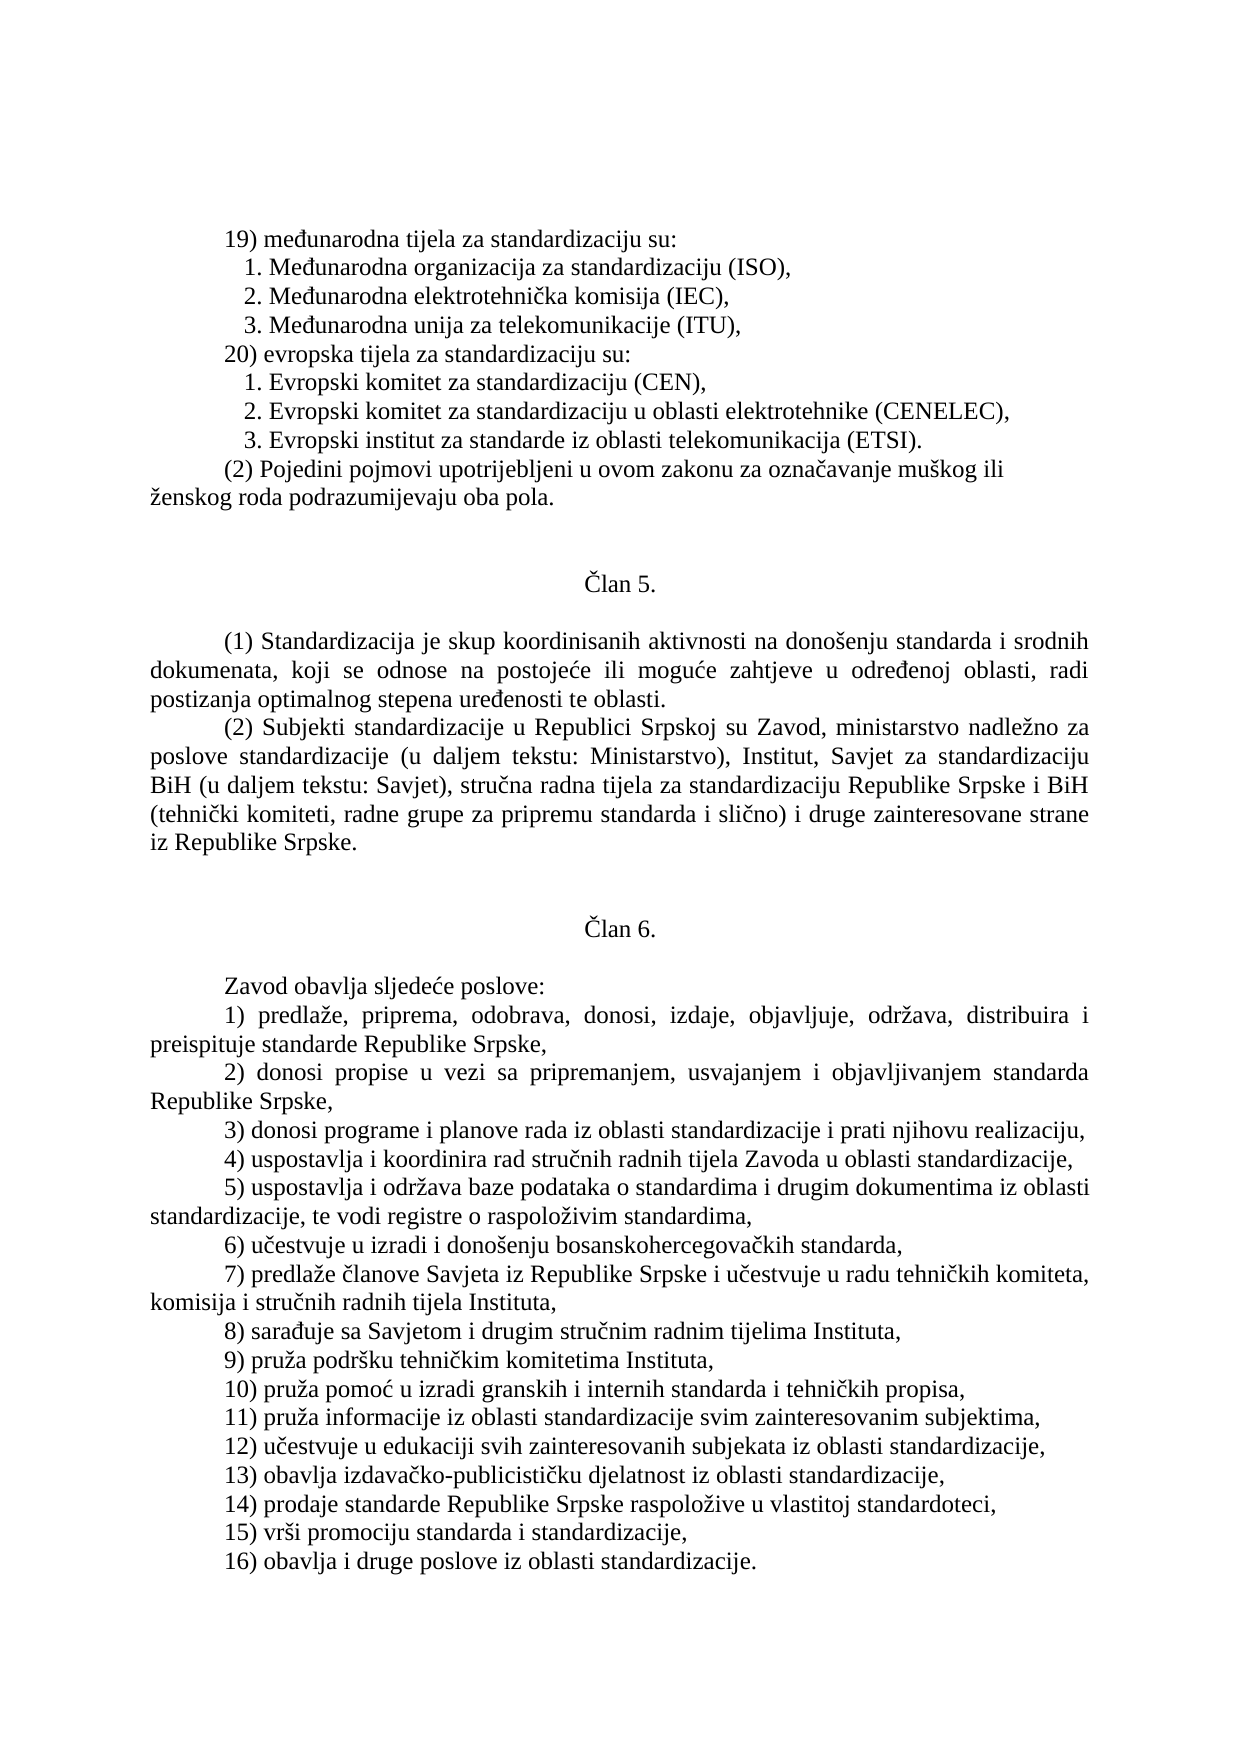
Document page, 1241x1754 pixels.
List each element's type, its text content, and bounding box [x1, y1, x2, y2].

text 4) uspostavlja i koordinira rad stručnih radnih tijela Zavoda u oblasti standardizacije, [150, 1144, 1090, 1172]
text 1) predlaže, priprema, odobrava, donosi, izdaje, objavljuje, održava, distribuira i preispituje standarde Republike Srpske, [150, 1000, 1090, 1057]
text 5) uspostavlja i održava baze podataka o standardima i drugim dokumentima iz oblasti standardizacije, te vodi registre o raspoloživim standardima, [150, 1172, 1090, 1230]
list 1. Evropski komitet za standardizaciju (CEN), [150, 367, 1090, 396]
list 2. Evropski komitet za standardizaciju u oblasti elektrotehnike (CENELEC), [150, 396, 1090, 425]
text 10) pruža pomoć u izradi granskih i internih standarda i tehničkih propisa, [150, 1374, 1090, 1402]
text Član 6. [150, 914, 1090, 942]
text 11) pruža informacije iz oblasti standardizacije svim zainteresovanim subjektima, [150, 1402, 1090, 1431]
text 14) prodaje standarde Republike Srpske raspoložive u vlastitoj standardoteci, [150, 1489, 1090, 1517]
list (2) Pojedini pojmovi upotrijebljeni u ovom zakonu za označavanje muškog ili ženskog roda podrazumijevaju oba pola. [150, 454, 1090, 511]
text Član 5. [150, 569, 1090, 597]
text 2) donosi propise u vezi sa pripremanjem, usvajanjem i objavljivanjem standarda Republike Srpske, [150, 1057, 1090, 1115]
text 20) evropska tijela za standardizaciju su: [150, 339, 1090, 367]
text (2) Subjekti standardizacije u Republici Srpskoj su Zavod, ministarstvo nadležno za poslove standardizacije (u daljem tekstu: Ministarstvo), Institut, Savjet za standardizaciju BiH (u daljem tekstu: Savjet), stručna radna tijela za standardizaciju Republike Srpske i BiH (tehnički komiteti, radne grupe za pripremu standarda i slično) i druge zainteresovane strane iz Republike Srpske. [150, 712, 1090, 856]
text 1. Međunarodna organizacija za standardizaciju (ISO), [150, 252, 1090, 281]
text Zavod obavlja sljedeće poslove: [150, 971, 1090, 1000]
text (1) Standardizacija je skup koordinisanih aktivnosti na donošenju standarda i srodnih dokumenata, koji se odnose na postojeće ili moguće zahtjeve u određenoj oblasti, radi postizanja optimalnog stepena uređenosti te oblasti. [150, 626, 1090, 712]
text 15) vrši promociju standarda i standardizacije, [150, 1517, 1090, 1546]
text 8) sarađuje sa Savjetom i drugim stručnim radnim tijelima Instituta, [150, 1316, 1090, 1345]
list 3. Evropski institut za standarde iz oblasti telekomunikacija (ETSI). [150, 425, 1090, 454]
text 13) obavlja izdavačko-publicističku djelatnost iz oblasti standardizacije, [150, 1460, 1090, 1489]
text 19) međunarodna tijela za standardizaciju su: [150, 224, 1090, 252]
text 2. Međunarodna elektrotehnička komisija (IEC), [150, 281, 1090, 310]
text 12) učestvuje u edukaciji svih zainteresovanih subjekata iz oblasti standardizacije, [150, 1431, 1090, 1460]
text 7) predlaže članove Savjeta iz Republike Srpske i učestvuje u radu tehničkih komiteta, komisija i stručnih radnih tijela Instituta, [150, 1259, 1090, 1316]
text 9) pruža podršku tehničkim komitetima Instituta, [150, 1345, 1090, 1374]
text 3) donosi programe i planove rada iz oblasti standardizacije i prati njihovu realizaciju, [150, 1115, 1090, 1144]
text 3. Međunarodna unija za telekomunikacije (ITU), [150, 310, 1090, 339]
text 6) učestvuje u izradi i donošenju bosanskohercegovačkih standarda, [150, 1230, 1090, 1259]
text 16) obavlja i druge poslove iz oblasti standardizacije. [150, 1546, 1090, 1575]
